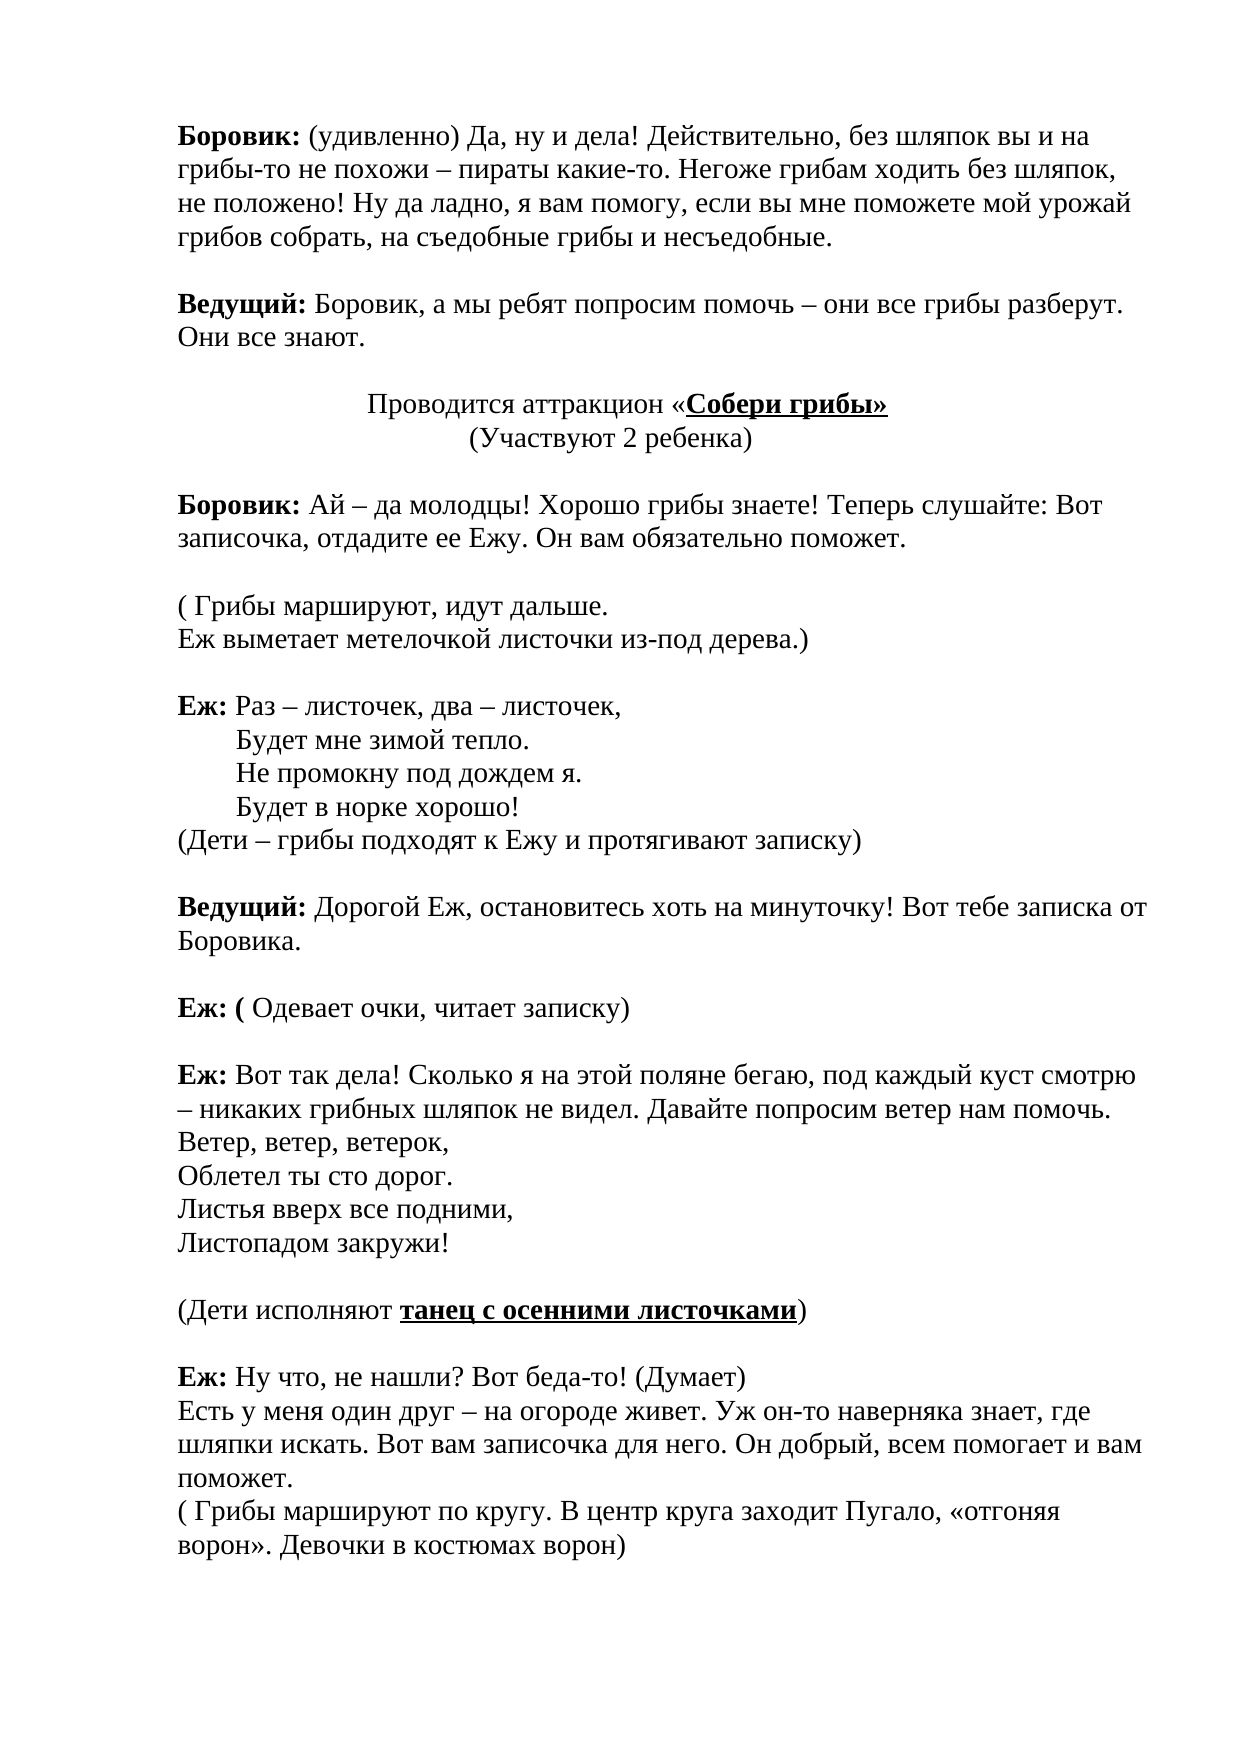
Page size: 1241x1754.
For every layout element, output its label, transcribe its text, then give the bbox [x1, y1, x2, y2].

text Будет в норке хорошо! [177, 789, 1152, 822]
text Облетел ты сто дорог. [177, 1158, 1152, 1191]
text Еж: Ну что, не нашли? Вот беда-то! (Думает) [177, 1359, 1152, 1393]
text Есть у меня один друг – на огороде живет. Уж он-то наверняка знает, где шляпки искать. Вот вам записочка для него. Он добрый, всем помогает и вам поможет. [177, 1393, 1152, 1493]
text Еж выметает метелочкой листочки из-под дерева.) [177, 621, 1152, 655]
text (Дети исполняют танец с осенними листочками) [177, 1292, 1152, 1326]
text Ветер, ветер, ветерок, [177, 1124, 1152, 1158]
text (Дети – грибы подходят к Ежу и протягивают записку) [177, 822, 1152, 856]
text Еж: Вот так дела! Сколько я на этой поляне бегаю, под каждый куст смотрю – никаких грибных шляпок не видел. Давайте попросим ветер нам помочь. [177, 1057, 1152, 1124]
text Еж: ( Одевает очки, читает записку) [177, 990, 1152, 1024]
text Ведущий: Дорогой Еж, остановитесь хоть на минуточку! Вот тебе записка от Боровика. [177, 889, 1152, 957]
text Еж: Раз – листочек, два – листочек, [177, 688, 1152, 722]
text Листья вверх все подними, [177, 1191, 1152, 1225]
text Листопадом закружи! [177, 1225, 1152, 1258]
text Ведущий: Боровик, а мы ребят попросим помочь – они все грибы разберут. Они все знают. [177, 286, 1152, 353]
text Будет мне зимой тепло. [177, 722, 1152, 755]
text Боровик: Ай – да молодцы! Хорошо грибы знаете! Теперь слушайте: Вот записочка, отдадите ее Ежу. Он вам обязательно поможет. [177, 487, 1152, 554]
text Не промокну под дождем я. [177, 755, 1152, 789]
text Боровик: (удивленно) Да, ну и дела! Действительно, без шляпок вы и на грибы-то не похожи – пираты какие-то. Негоже грибам ходить без шляпок, не положено! Ну да ладно, я вам помогу, если вы мне поможете мой урожай грибов собрать, на съедобные грибы и несъедобные. [177, 118, 1152, 252]
text (Участвуют 2 ребенка) [177, 420, 1152, 453]
text ( Грибы маршируют по кругу. В центр круга заходит Пугало, «отгоняя ворон». Девочки в костюмах ворон) [177, 1493, 1152, 1560]
text Проводится аттракцион «Собери грибы» [177, 386, 1152, 420]
text ( Грибы маршируют, идут дальше. [177, 588, 1152, 621]
